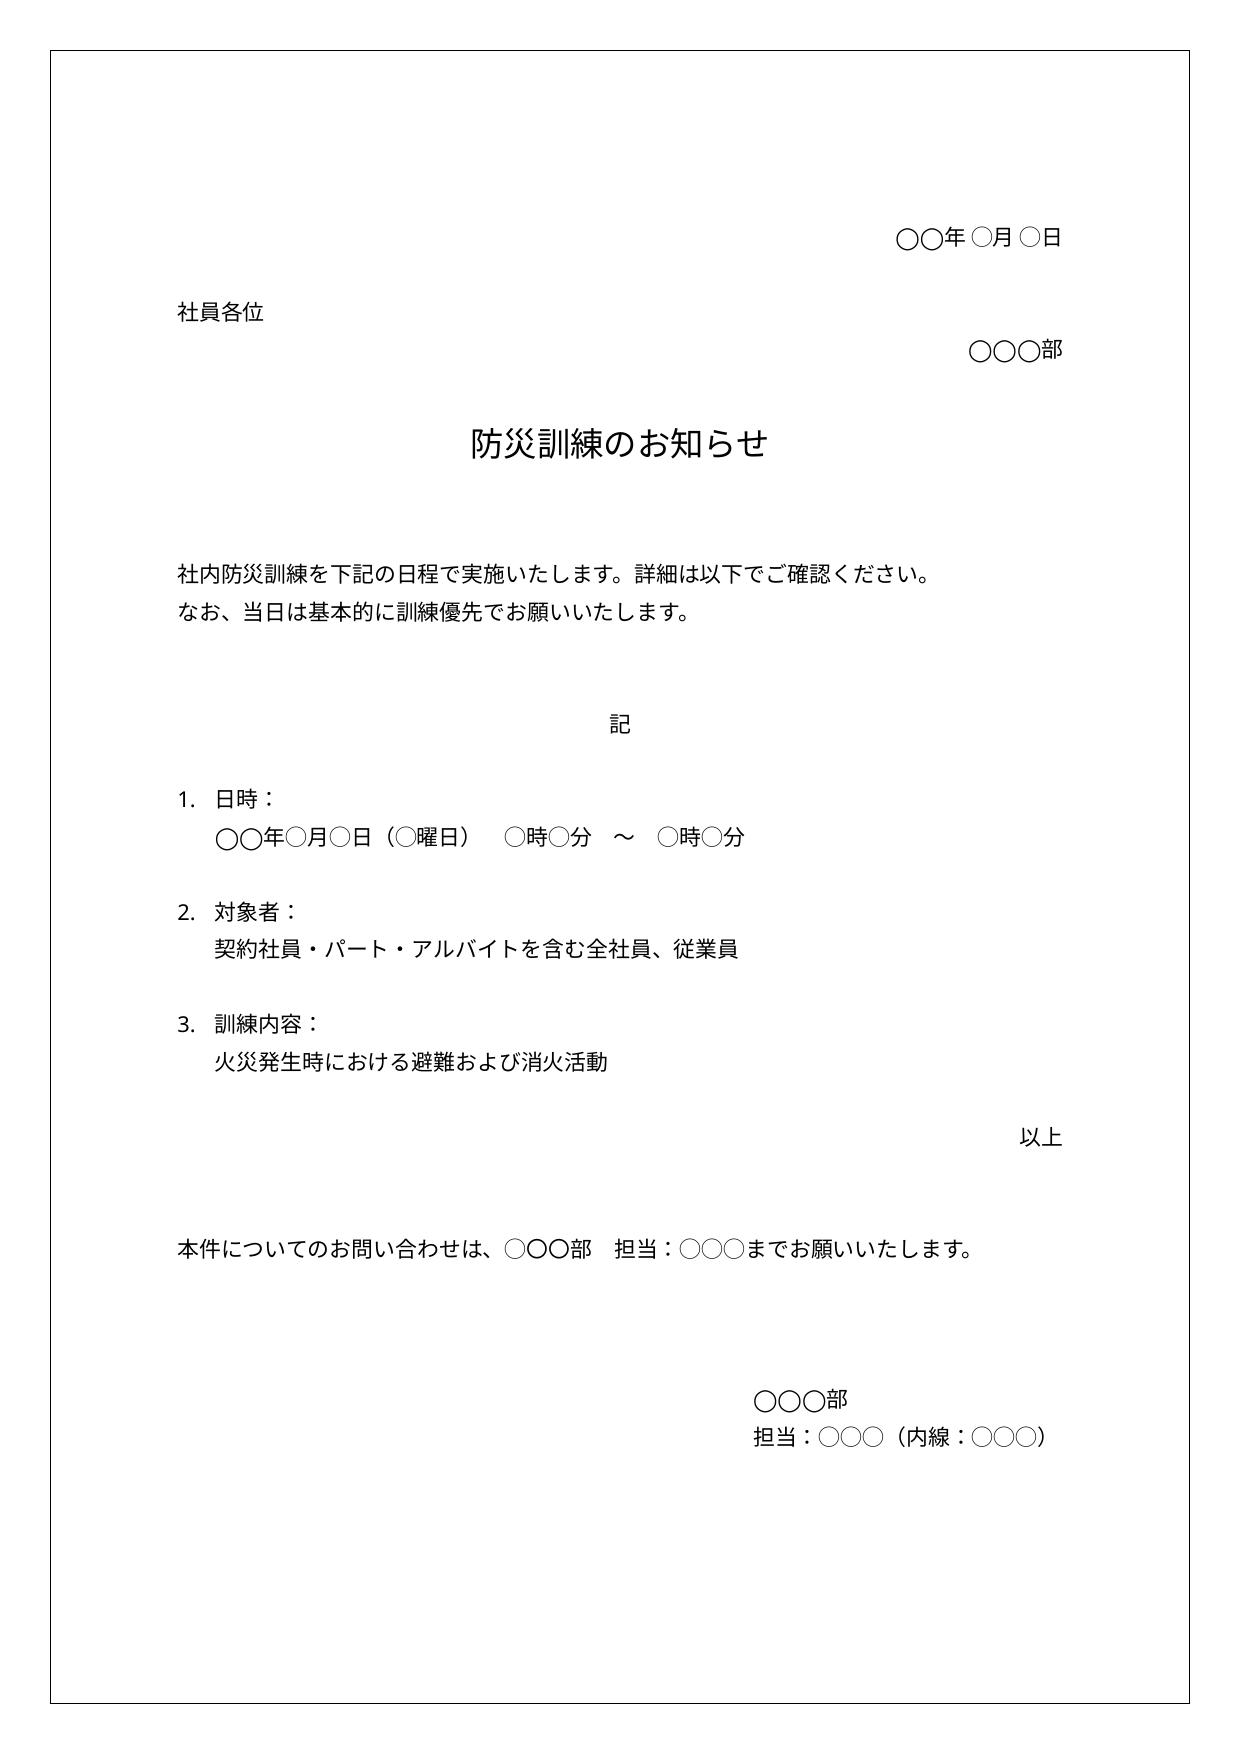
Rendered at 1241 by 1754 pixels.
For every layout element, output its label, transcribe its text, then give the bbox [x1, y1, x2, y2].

text 火災発生時における避難および消火活動 [177, 1042, 1063, 1079]
list 対象者： [177, 892, 1063, 929]
text なお、当日は基本的に訓練優先でお願いいたします。 [177, 592, 1063, 629]
list 日時： [177, 779, 1063, 817]
text ◯◯年 ◯月 ◯日 [177, 217, 1063, 254]
text 以上 [177, 1117, 1063, 1154]
text 社内防災訓練を下記の日程で実施いたします。詳細は以下でご確認ください。 [177, 554, 1063, 592]
text 契約社員・パート・アルバイトを含む全社員、従業員 [177, 929, 1063, 967]
text 担当：◯◯◯（内線：◯◯◯） [177, 1417, 1063, 1454]
text 本件についてのお問い合わせは、◯〇〇部 担当：◯◯◯までお願いいたします。 [177, 1229, 1063, 1267]
text ◯◯◯部 [177, 1379, 1063, 1417]
text 社員各位 [177, 292, 1063, 329]
subtitle 記 [177, 704, 1063, 742]
text ◯◯年◯月◯日（◯曜日） ◯時◯分 ～ ◯時◯分 [177, 817, 1063, 854]
text ◯◯◯部 [177, 329, 1063, 367]
text 防災訓練のお知らせ [177, 404, 1063, 479]
list 訓練内容： [177, 1004, 1063, 1042]
